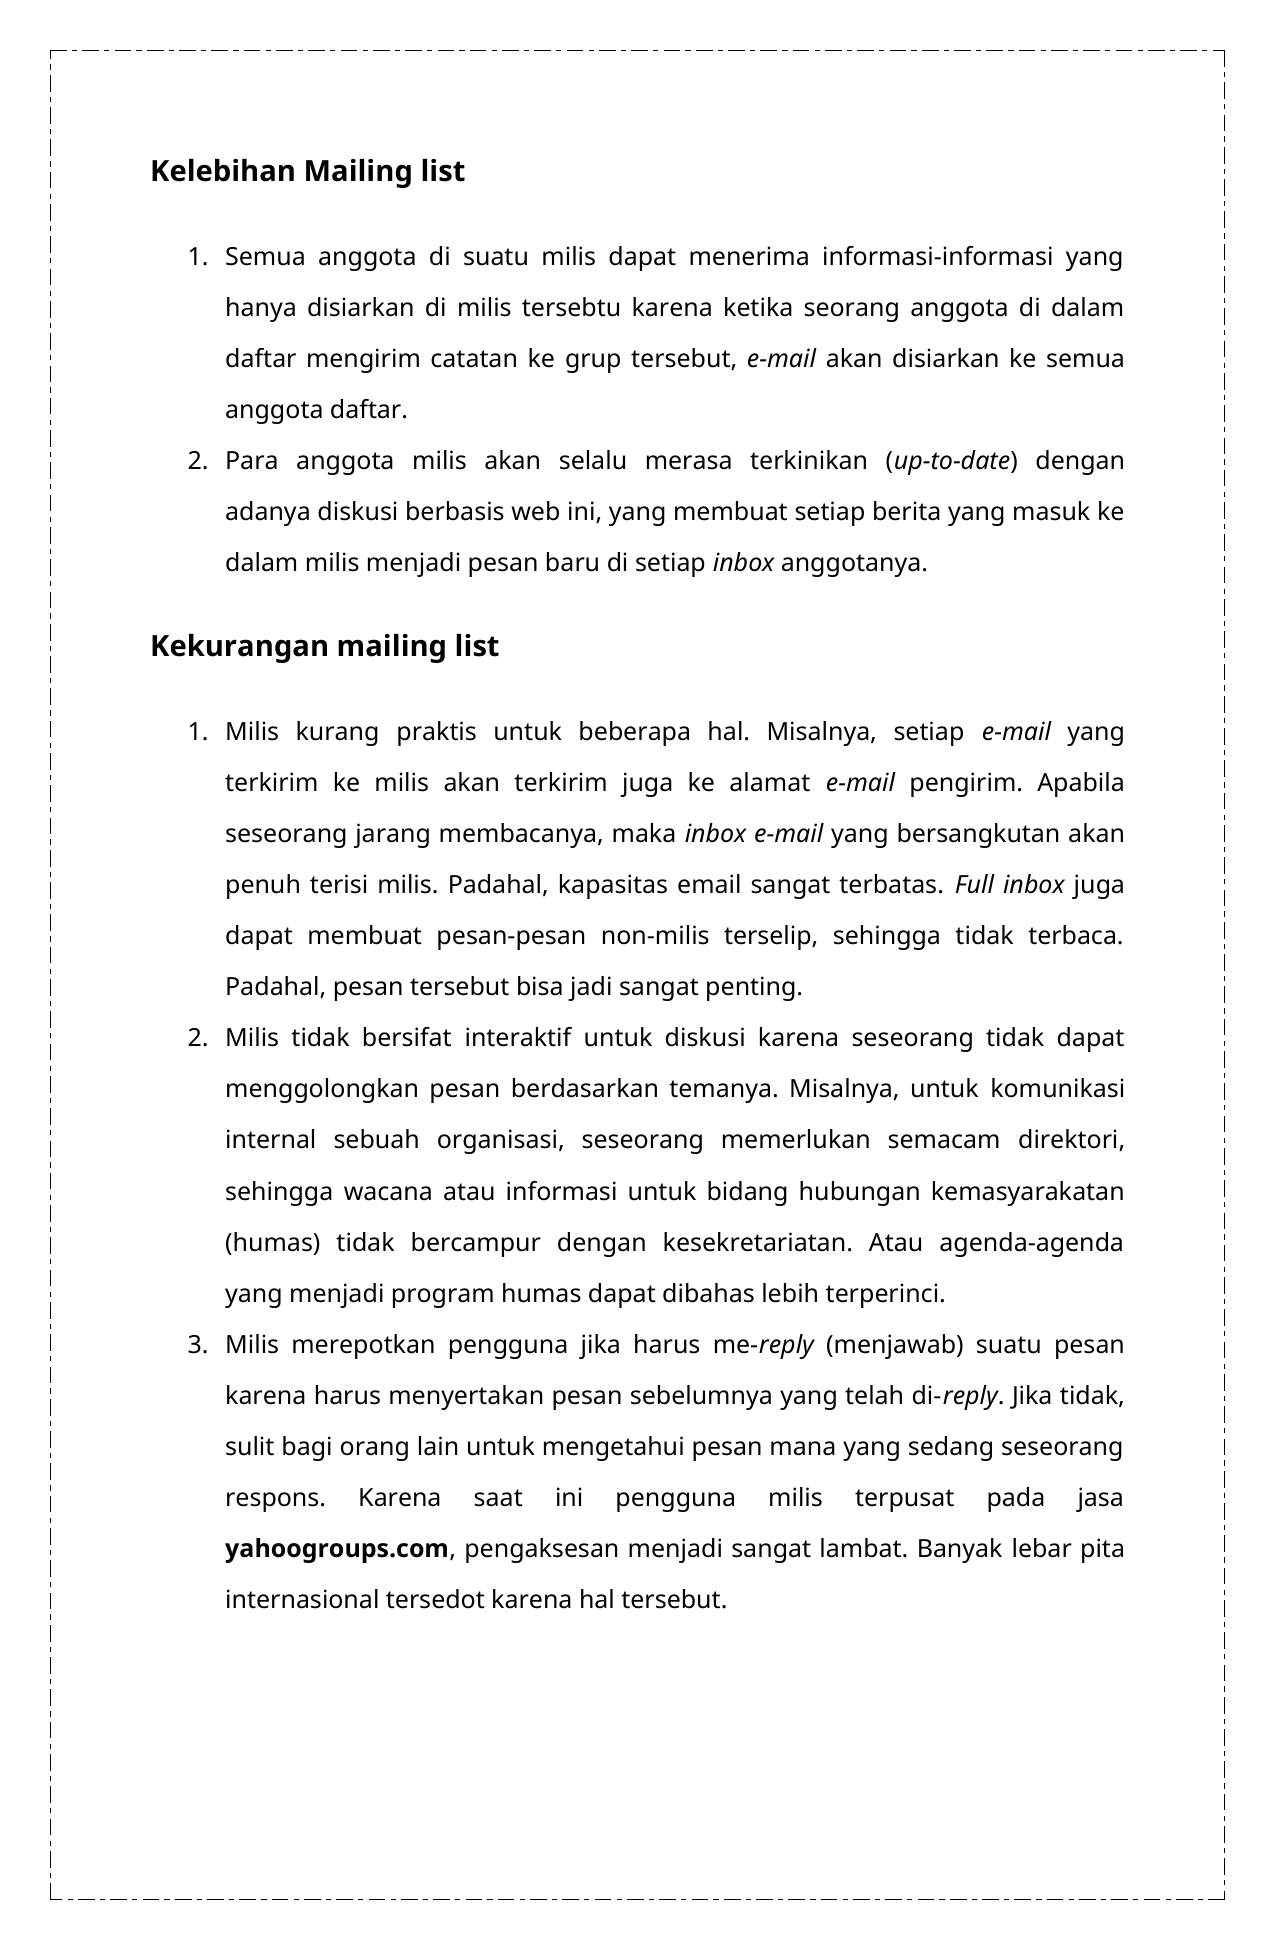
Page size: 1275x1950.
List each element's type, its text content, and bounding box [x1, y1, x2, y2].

list Milis kurang praktis untuk beberapa hal. Misalnya, setiap e-mail yang terkirim ke milis akan terkirim juga ke alamat e-mail pengirim. Apabila seseorang jarang membacanya, maka inbox e-mail yang bersangkutan akan penuh terisi milis. Padahal, kapasitas email sangat terbatas. Full inbox juga dapat membuat pesan-pesan non-milis terselip, sehingga tidak terbaca. Padahal, pesan tersebut bisa jadi sangat penting. [187, 714, 1125, 1003]
list Semua anggota di suatu milis dapat menerima informasi-informasi yang hanya disiarkan di milis tersebtu karena ketika seorang anggota di dalam daftar mengirim catatan ke grup tersebut, e-mail akan disiarkan ke semua anggota daftar. [187, 239, 1125, 426]
text Kekurangan mailing list [150, 625, 1125, 665]
list Para anggota milis akan selalu merasa terkinikan (up-to-date) dengan adanya diskusi berbasis web ini, yang membuat setiap berita yang masuk ke dalam milis menjadi pesan baru di setiap inbox anggotanya. [187, 443, 1125, 579]
list Milis tidak bersifat interaktif untuk diskusi karena seseorang tidak dapat menggolongkan pesan berdasarkan temanya. Misalnya, untuk komunikasi internal sebuah organisasi, seseorang memerlukan semacam direktori, sehingga wacana atau informasi untuk bidang hubungan kemasyarakatan (humas) tidak bercampur dengan kesekretariatan. Atau agenda-agenda yang menjadi program humas dapat dibahas lebih terperinci. [187, 1020, 1125, 1309]
list Milis merepotkan pengguna jika harus me-reply (menjawab) suatu pesan karena harus menyertakan pesan sebelumnya yang telah di-reply. Jika tidak, sulit bagi orang lain untuk mengetahui pesan mana yang sedang seseorang respons. Karena saat ini pengguna milis terpusat pada jasa yahoogroups.com, pengaksesan menjadi sangat lambat. Banyak lebar pita internasional tersedot karena hal tersebut. [187, 1326, 1125, 1616]
text Kelebihan Mailing list [150, 150, 1125, 190]
